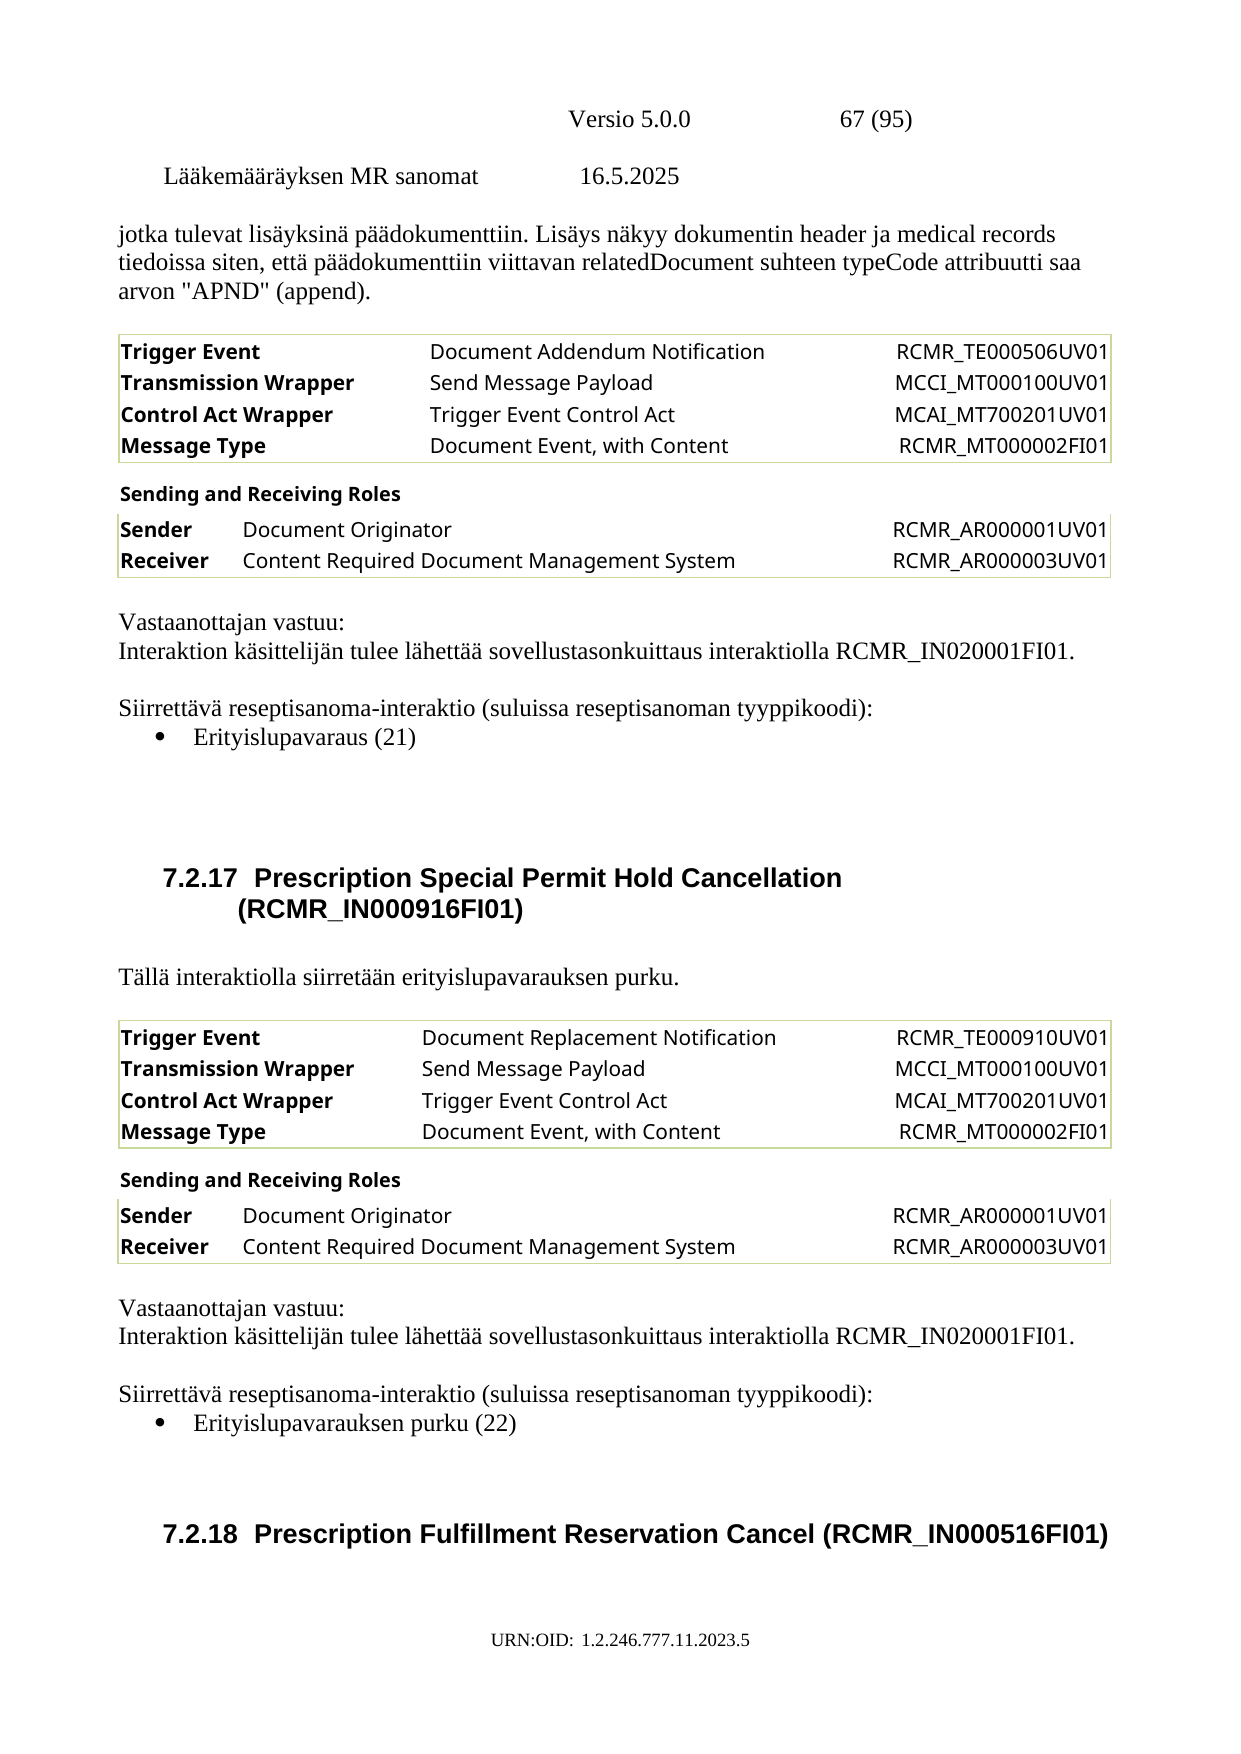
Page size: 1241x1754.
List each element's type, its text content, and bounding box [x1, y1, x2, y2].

table_cell Receiver [119, 545, 241, 577]
list Erityislupavaraus (21) [156, 722, 1122, 751]
table_cell MCAI_MT700201UV01 [841, 1084, 1110, 1116]
table_header Sending and Receiving Roles [118, 1149, 1110, 1199]
table_cell RCMR_MT000002FI01 [834, 430, 1110, 462]
table_cell Sender [119, 514, 241, 545]
text Tällä interaktiolla siirretään erityislupavarauksen purku. [118, 962, 1122, 991]
text Interaktion käsittelijän tulee lähettää sovellustasonkuittaus interaktiolla RCMR_IN020001FI01. [118, 1321, 1122, 1350]
table_cell Control Act Wrapper [120, 399, 428, 430]
table_cell Content Required Document Management System [241, 1231, 834, 1262]
text Siirrettävä reseptisanoma-interaktio (suluissa reseptisanoman tyyppikoodi): [118, 693, 1122, 722]
table_header RCMR_TE000506UV01 [834, 335, 1110, 367]
table_header Sending and Receiving Roles [118, 463, 1110, 513]
table_cell RCMR_AR000003UV01 [834, 545, 1110, 577]
table_cell MCCI_MT000100UV01 [834, 367, 1110, 398]
table_cell Trigger Event Control Act [428, 399, 834, 430]
table_cell Send Message Payload [428, 367, 834, 398]
table_cell RCMR_AR000003UV01 [834, 1231, 1110, 1262]
table_header Document Addendum Notification [428, 335, 834, 367]
text Vastaanottajan vastuu: [118, 1293, 1122, 1321]
table_cell RCMR_AR000001UV01 [834, 1199, 1110, 1231]
list Erityislupavarauksen purku (22) [156, 1408, 1122, 1436]
table_cell RCMR_MT000002FI01 [841, 1116, 1110, 1147]
table_header RCMR_TE000910UV01 [841, 1021, 1110, 1053]
table_cell Trigger Event Control Act [420, 1084, 841, 1116]
table_cell Document Originator [241, 1199, 834, 1231]
table_cell Content Required Document Management System [241, 545, 834, 577]
table_cell MCAI_MT700201UV01 [834, 399, 1110, 430]
table_cell Send Message Payload [420, 1053, 841, 1084]
table_cell Control Act Wrapper [120, 1084, 420, 1116]
table_cell MCCI_MT000100UV01 [841, 1053, 1110, 1084]
table_header Document Replacement Notification [420, 1021, 841, 1053]
table_cell Transmission Wrapper [120, 1053, 420, 1084]
text Siirrettävä reseptisanoma-interaktio (suluissa reseptisanoman tyyppikoodi): [118, 1379, 1122, 1408]
table_cell Receiver [119, 1231, 241, 1262]
table_cell Message Type [120, 1116, 420, 1147]
table_cell RCMR_AR000001UV01 [834, 514, 1110, 545]
table_header Trigger Event [120, 335, 428, 367]
table_header Trigger Event [120, 1021, 420, 1053]
text Interaktion käsittelijän tulee lähettää sovellustasonkuittaus interaktiolla RCMR_IN020001FI01. [118, 636, 1122, 664]
table_cell Document Event, with Content [428, 430, 834, 462]
subtitle Prescription Fulfillment Reservation Cancel (RCMR_IN000516FI01) [162, 1518, 1122, 1549]
table_cell Document Originator [241, 514, 834, 545]
text Vastaanottajan vastuu: [118, 607, 1122, 636]
table_cell Transmission Wrapper [120, 367, 428, 398]
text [118, 219, 1122, 305]
subtitle Prescription Special Permit Hold Cancellation (RCMR_IN000916FI01) [162, 862, 1122, 956]
table_cell Message Type [120, 430, 428, 462]
table_cell Sender [119, 1199, 241, 1231]
table_cell Document Event, with Content [420, 1116, 841, 1147]
